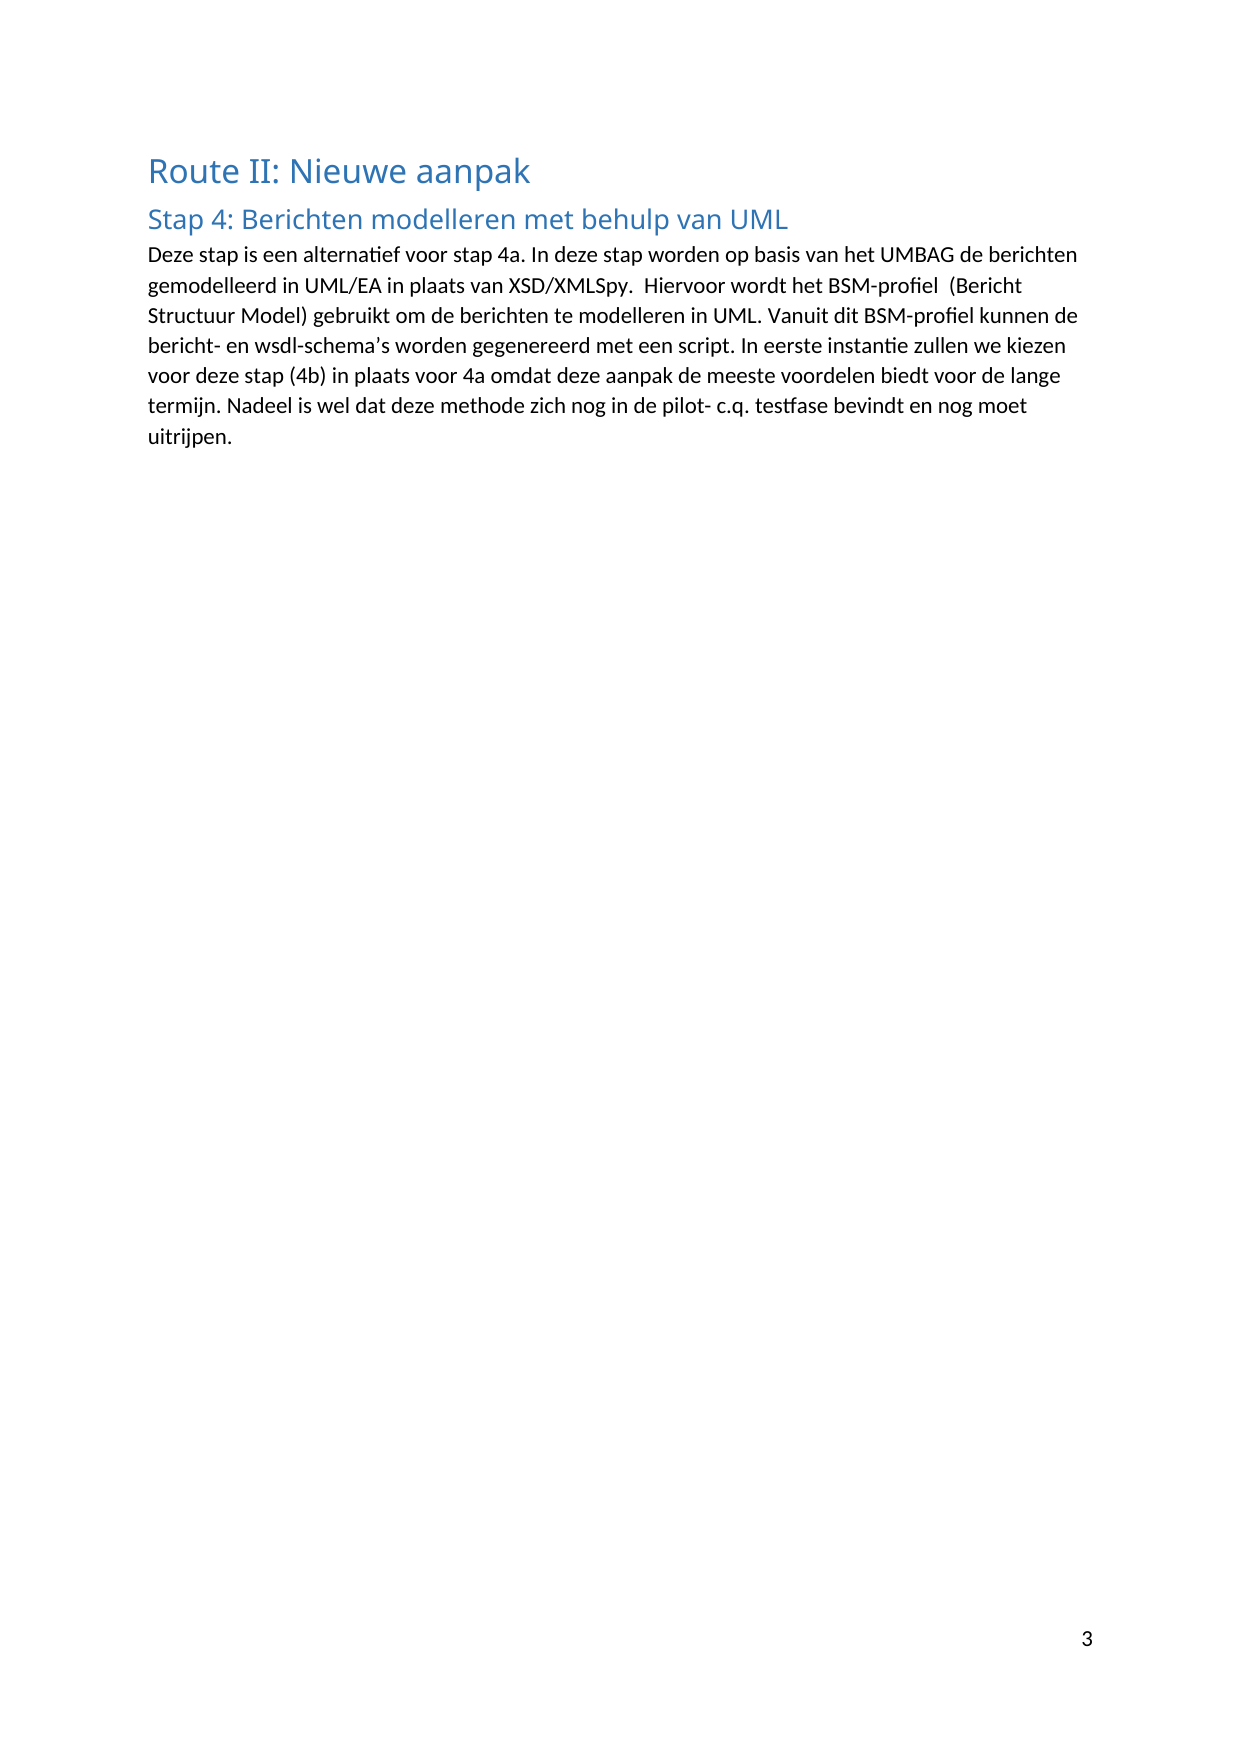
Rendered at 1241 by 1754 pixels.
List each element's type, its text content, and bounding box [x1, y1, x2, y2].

text Deze stap is een alternatief voor stap 4a. In deze stap worden op basis van het UMBAG de berichten gemodelleerd in UML/EA in plaats van XSD/XMLSpy. Hiervoor wordt het BSM-profiel (Bericht Structuur Model) gebruikt om de berichten te modelleren in UML. Vanuit dit BSM-profiel kunnen de bericht- en wsdl-schema’s worden gegenereerd met een script. In eerste instantie zullen we kiezen voor deze stap (4b) in plaats voor 4a omdat deze aanpak de meeste voordelen biedt voor de lange termijn. Nadeel is wel dat deze methode zich nog in de pilot- c.q. testfase bevindt en nog moet uitrijpen. [148, 241, 1093, 450]
subtitle Stap 4: Berichten modelleren met behulp van UML [148, 201, 1093, 238]
subtitle Route II: Nieuwe aanpak [148, 148, 1093, 193]
